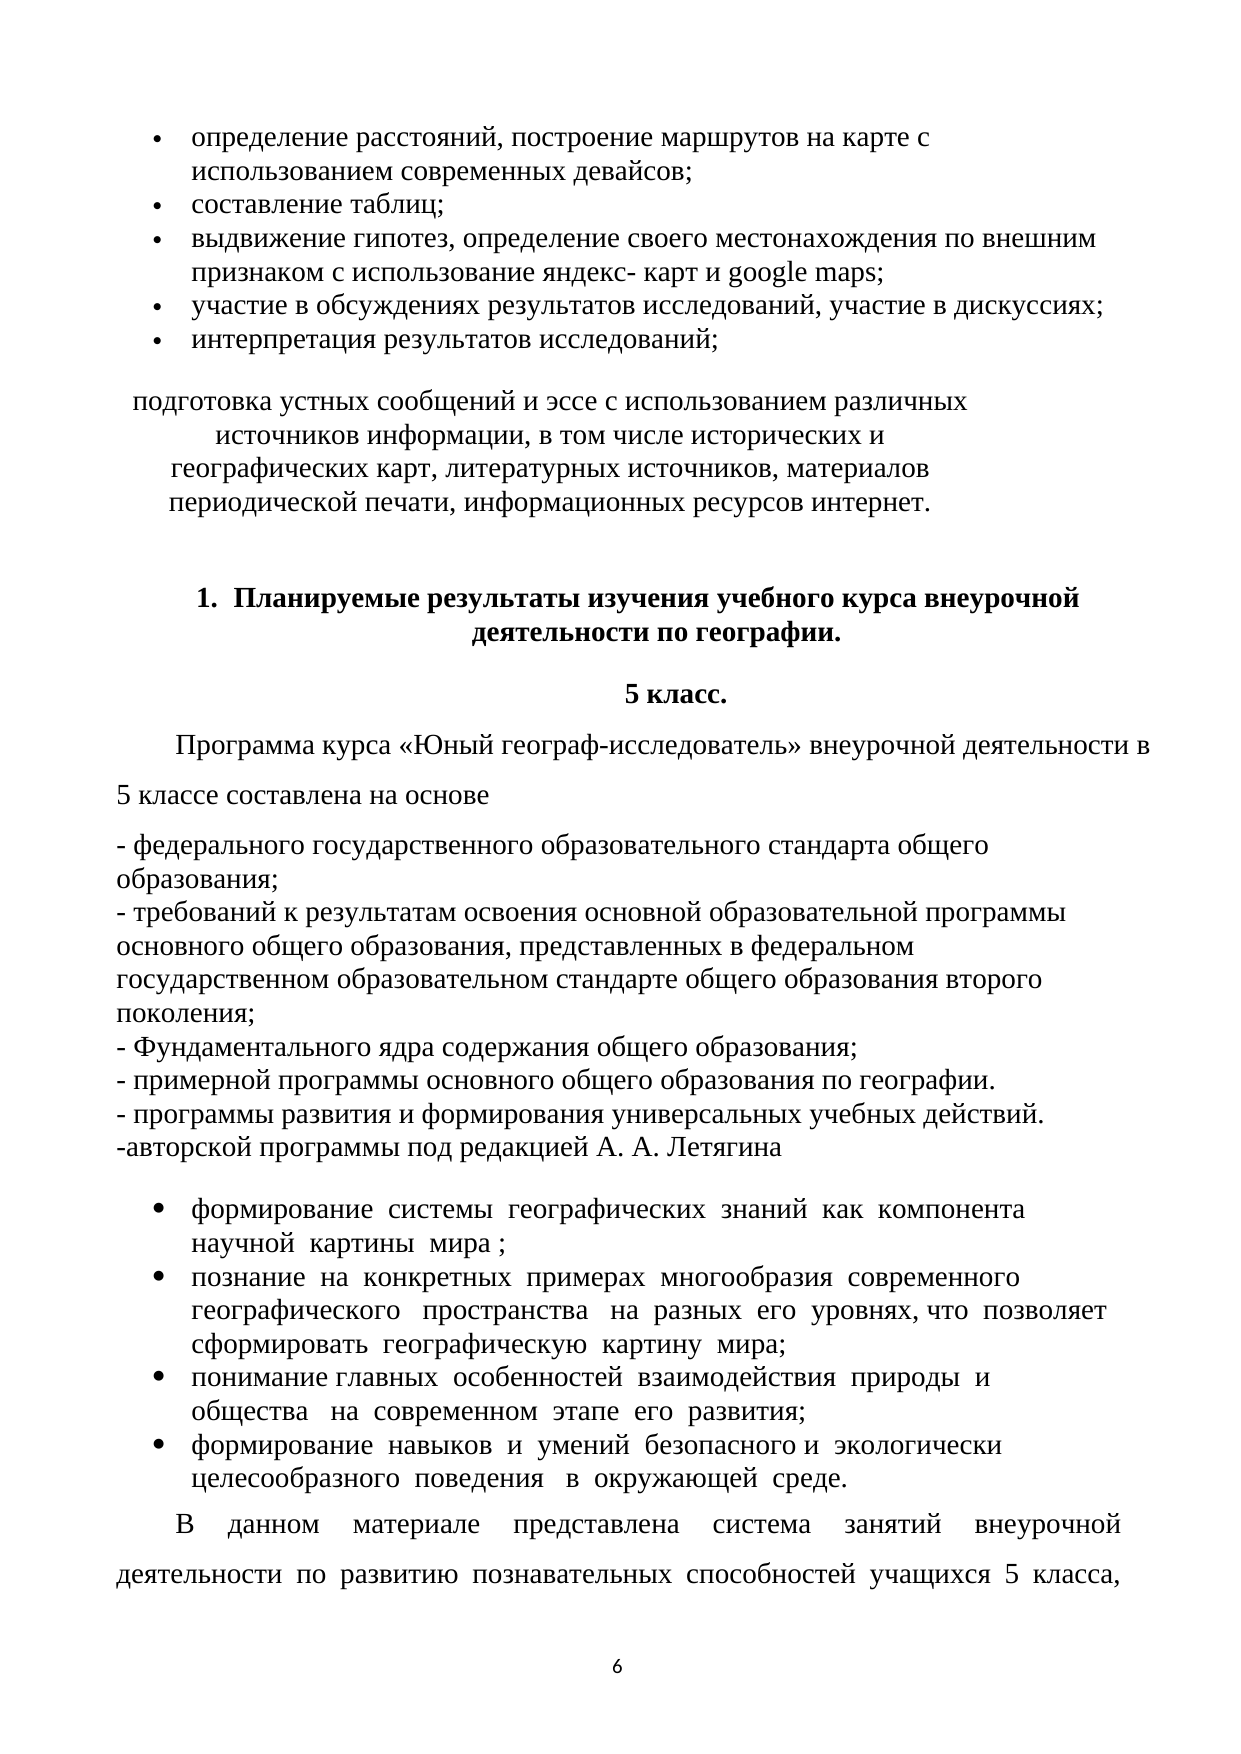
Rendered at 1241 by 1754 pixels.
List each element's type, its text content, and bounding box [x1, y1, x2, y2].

list Планируемые результаты изучения учебного курса внеурочной деятельности по географии. [154, 580, 1122, 647]
text - федерального государственного образовательного стандарта общего образования; [116, 827, 1122, 894]
list определение расстояний, построение маршрутов на карте с использованием современных девайсов; [154, 119, 1122, 187]
list познание на конкретных примерах многообразия современного географического пространства на разных его уровнях, что позволяет сформировать географическую картину мира; [154, 1259, 1122, 1359]
list формирование навыков и умений безопасного и экологически целесообразного поведения в окружающей среде. [154, 1427, 1122, 1494]
list составление таблиц; [154, 187, 1122, 220]
list выдвижение гипотез, определение своего местонахождения по внешним признаком с использование яндекс- карт и google maps; [154, 220, 1122, 287]
list понимание главных особенностей взаимодействия природы и общества на современном этапе его развития; [154, 1359, 1122, 1427]
text -авторской программы под редакцией А. А. Летягина [116, 1129, 1122, 1163]
list интерпретация результатов исследований; [154, 321, 1122, 354]
text подготовка устных сообщений и эссе с использованием различных источников информации, в том числе исторических и географических карт, литературных источников, материалов периодической печати, информационных ресурсов интернет. [116, 383, 984, 518]
text - требований к результатам освоения основной образовательной программы основного общего образования, представленных в федеральном государственном образовательном стандарте общего образования второго поколения; [116, 894, 1122, 1029]
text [116, 1494, 1122, 1594]
text - примерной программы основного общего образования по географии. [116, 1062, 1122, 1096]
text 5 класс. [116, 677, 1169, 710]
text Программа курса «Юный географ-исследователь» внеурочной деятельности в 5 классе составлена на основе [116, 727, 1169, 811]
list участие в обсуждениях результатов исследований, участие в дискуссиях; [154, 287, 1122, 321]
text - программы развития и формирования универсальных учебных действий. [116, 1096, 1122, 1129]
list формирование системы географических знаний как компонента научной картины мира ; [154, 1192, 1122, 1259]
text - Фундаментального ядра содержания общего образования; [116, 1029, 1122, 1062]
